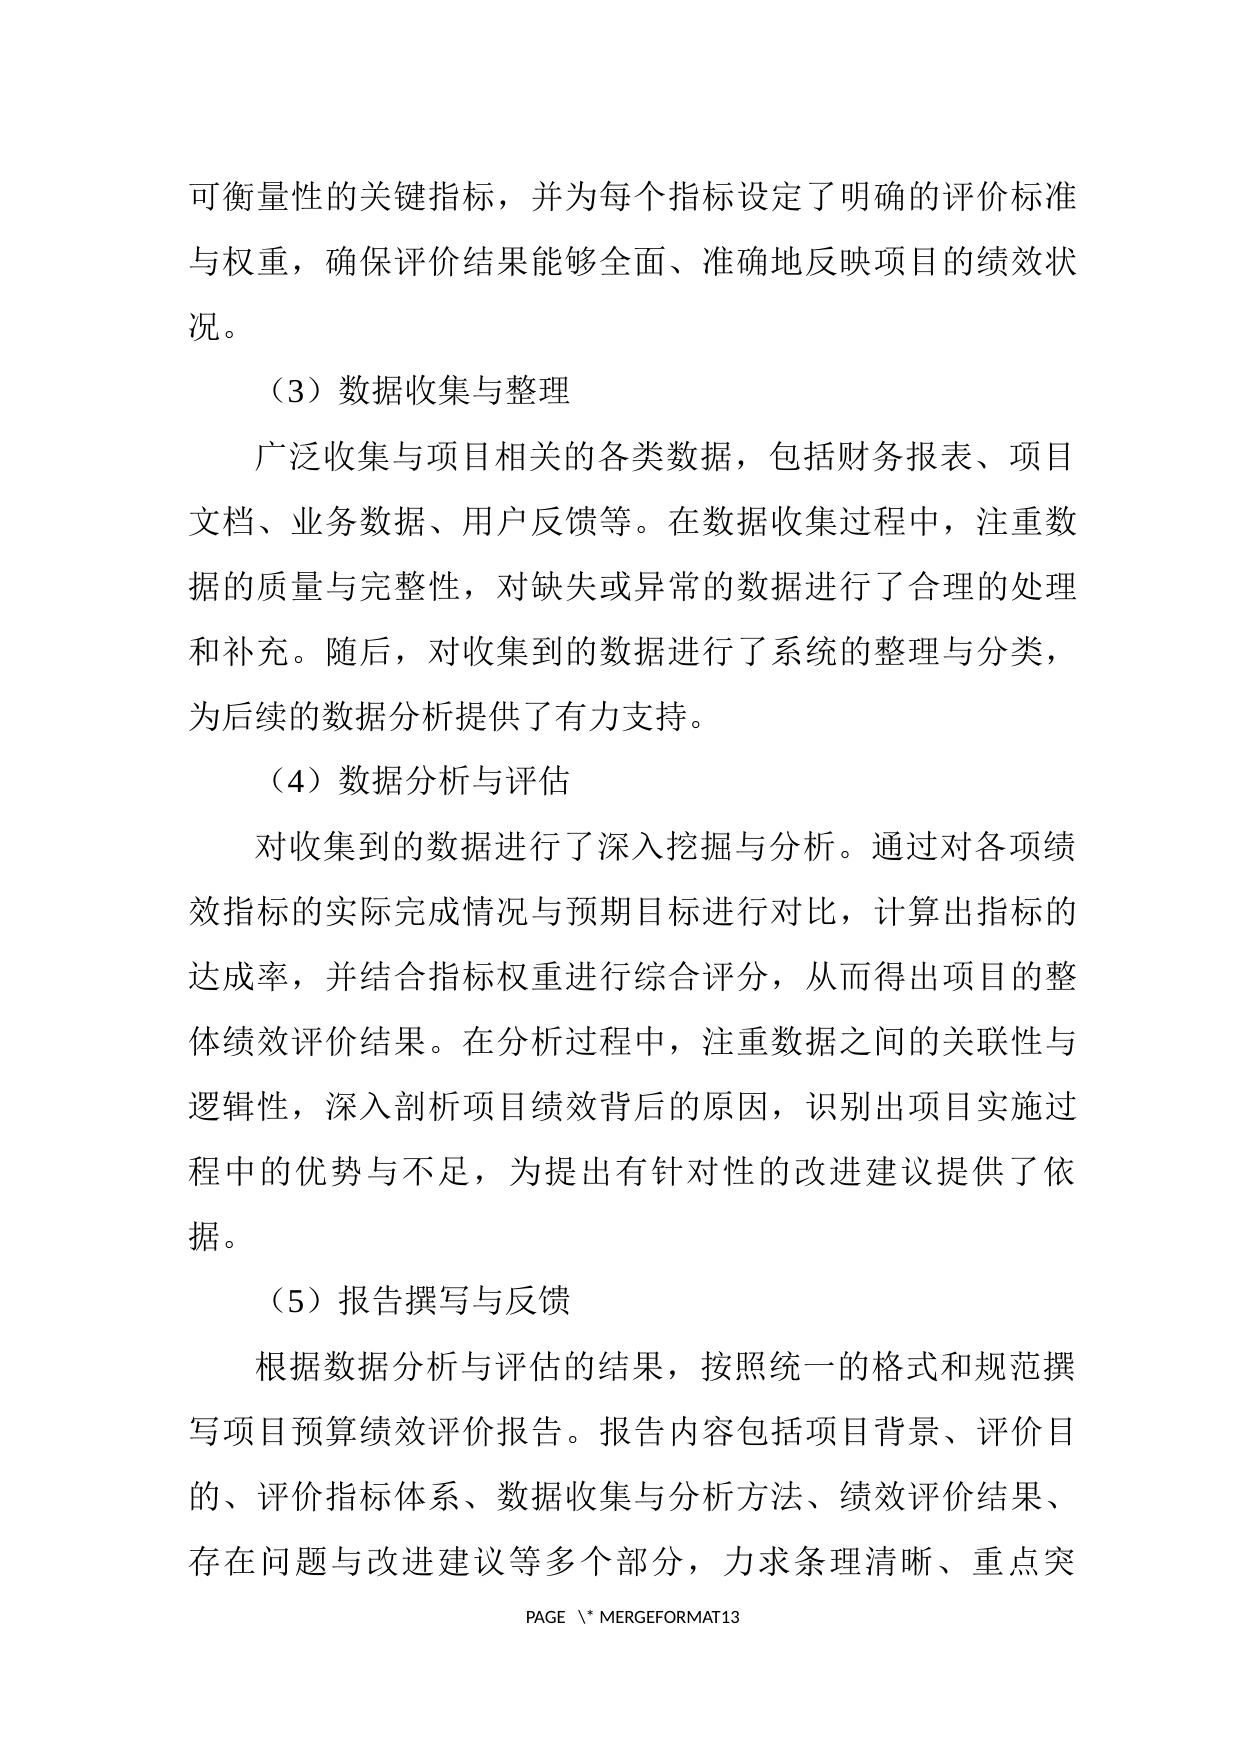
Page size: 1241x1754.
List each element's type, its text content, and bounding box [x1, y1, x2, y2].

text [187, 162, 1078, 357]
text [187, 1332, 1078, 1592]
text 广泛收集与项目相关的各类数据，包括财务报表、项目文档、业务数据、用户反馈等。在数据收集过程中，注重数据的质量与完整性，对缺失或异常的数据进行了合理的处理和补充。随后，对收集到的数据进行了系统的整理与分类，为后续的数据分析提供了有力支持。 [187, 422, 1078, 747]
text （4）数据分析与评估 [187, 747, 1078, 812]
text （3）数据收集与整理 [187, 357, 1078, 422]
text （5）报告撰写与反馈 [187, 1267, 1078, 1332]
text 对收集到的数据进行了深入挖掘与分析。通过对各项绩效指标的实际完成情况与预期目标进行对比，计算出指标的达成率，并结合指标权重进行综合评分，从而得出项目的整体绩效评价结果。在分析过程中，注重数据之间的关联性与逻辑性，深入剖析项目绩效背后的原因，识别出项目实施过程中的优势与不足，为提出有针对性的改进建议提供了依据。 [187, 812, 1078, 1267]
